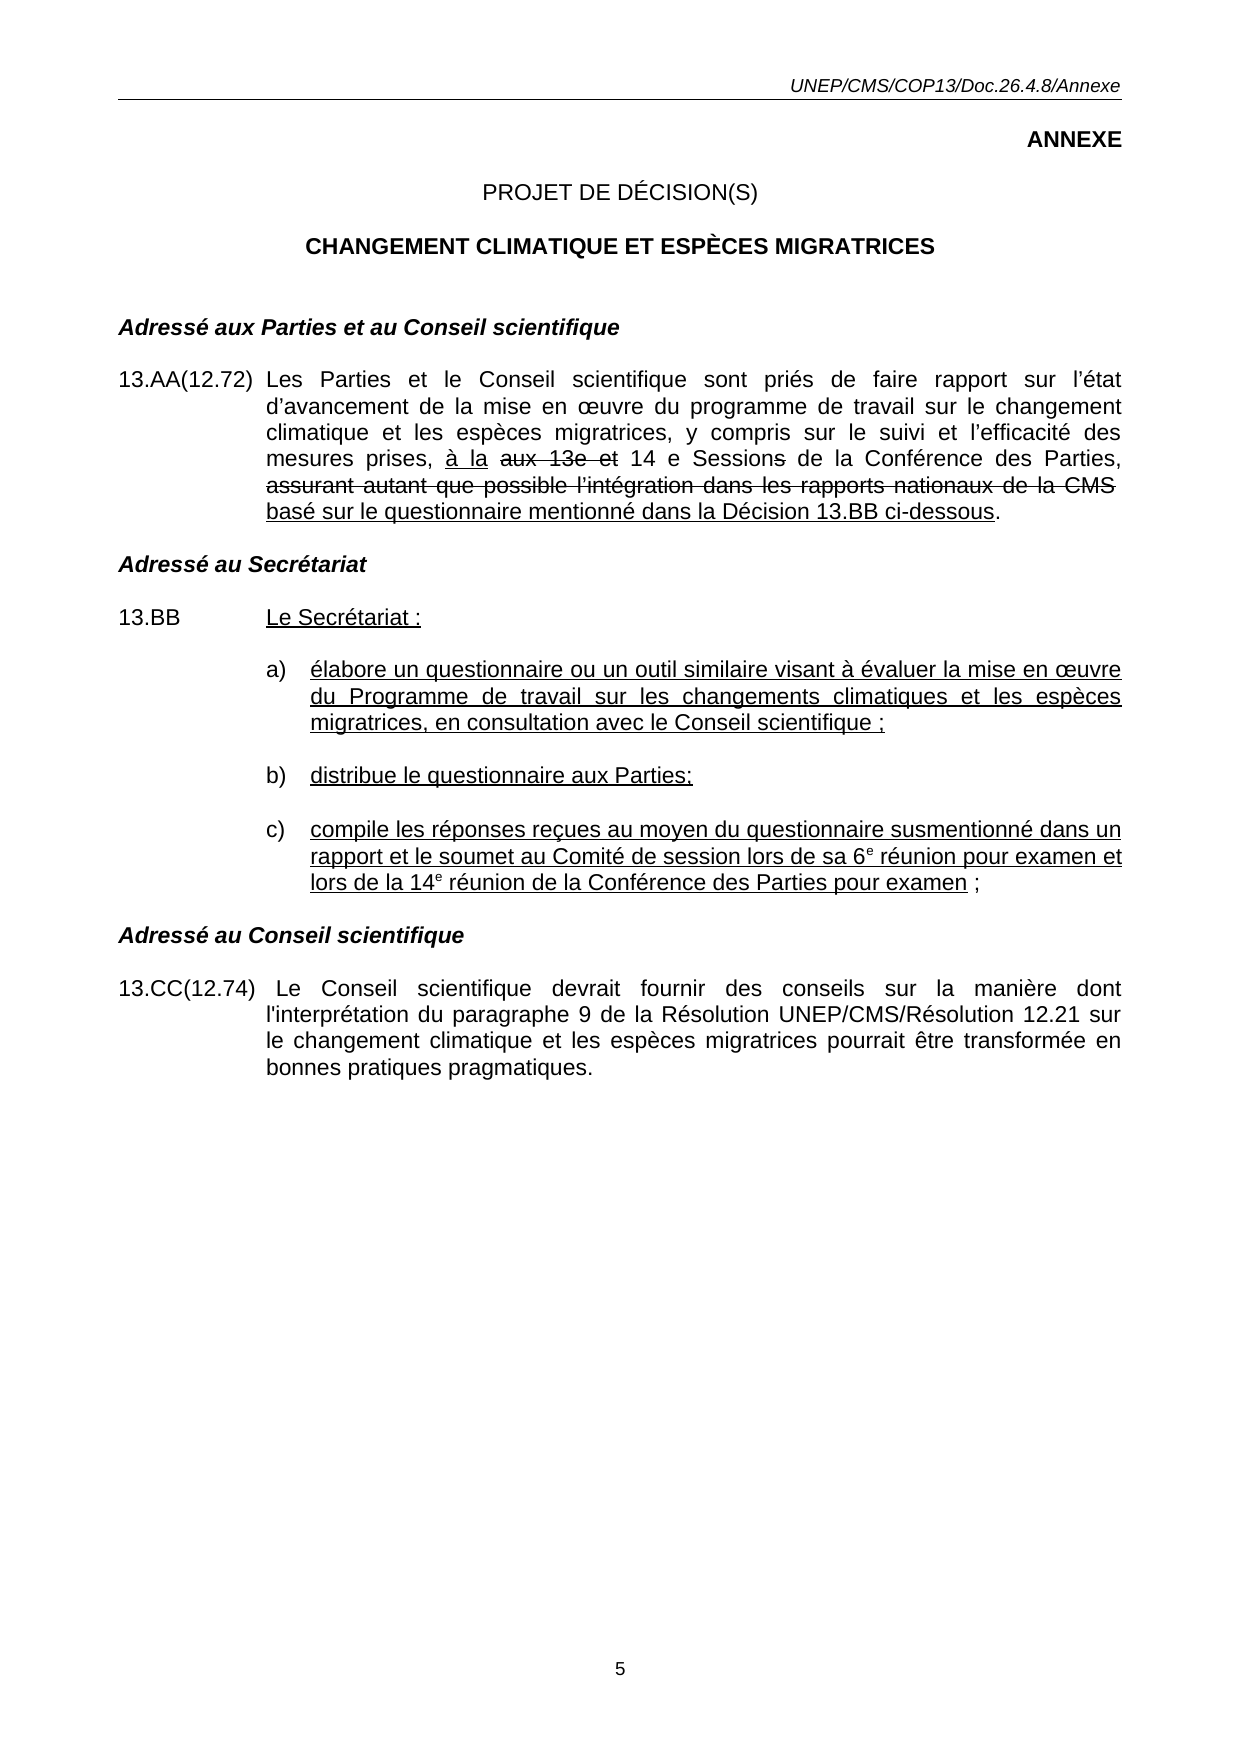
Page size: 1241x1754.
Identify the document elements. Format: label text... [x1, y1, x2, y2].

text 13.BB Le Secrétariat : [118, 603, 1122, 630]
list élabore un questionnaire ou un outil similaire visant à évaluer la mise en œuvre du Programme de travail sur les changements climatiques et les espèces migratrices, en consultation avec le Conseil scientifique ; [266, 656, 1122, 735]
list distribue le questionnaire aux Parties; [266, 762, 1122, 788]
text PROJET DE DÉCISION(S) [118, 179, 1122, 205]
text 13.AA(12.72) Les Parties et le Conseil scientifique sont priés de faire rapport sur l’état d’avancement de la mise en œuvre du programme de travail sur le changement climatique et les espèces migratrices, y compris sur le suivi et l’efficacité des mesures prises, à la aux 13e et 14 e Sessions de la Conférence des Parties, assurant autant que possible l’intégration dans les rapports nationaux de la CMS basé sur le questionnaire mentionné dans la Décision 13.BB ci-dessous. [118, 366, 1122, 524]
text CHANGEMENT CLIMATIQUE ET ESPÈCES MIGRATRICES [118, 233, 1122, 259]
text 13.CC(12.74) Le Conseil scientifique devrait fournir des conseils sur la manière dont l'interprétation du paragraphe 9 de la Résolution UNEP/CMS/Résolution 12.21 sur le changement climatique et les espèces migratrices pourrait être transformée en bonnes pratiques pragmatiques. [118, 974, 1122, 1080]
text Adressé au Conseil scientifique [118, 922, 1122, 948]
text AnnexE [118, 126, 1122, 152]
list compile les réponses reçues au moyen du questionnaire susmentionné dans un rapport et le soumet au Comité de session lors de sa 6e réunion pour examen et lors de la 14e réunion de la Conférence des Parties pour examen ; [266, 816, 1122, 896]
text Adressé au Secrétariat [118, 551, 1122, 577]
text Adressé aux Parties et au Conseil scientifique [118, 314, 1122, 340]
